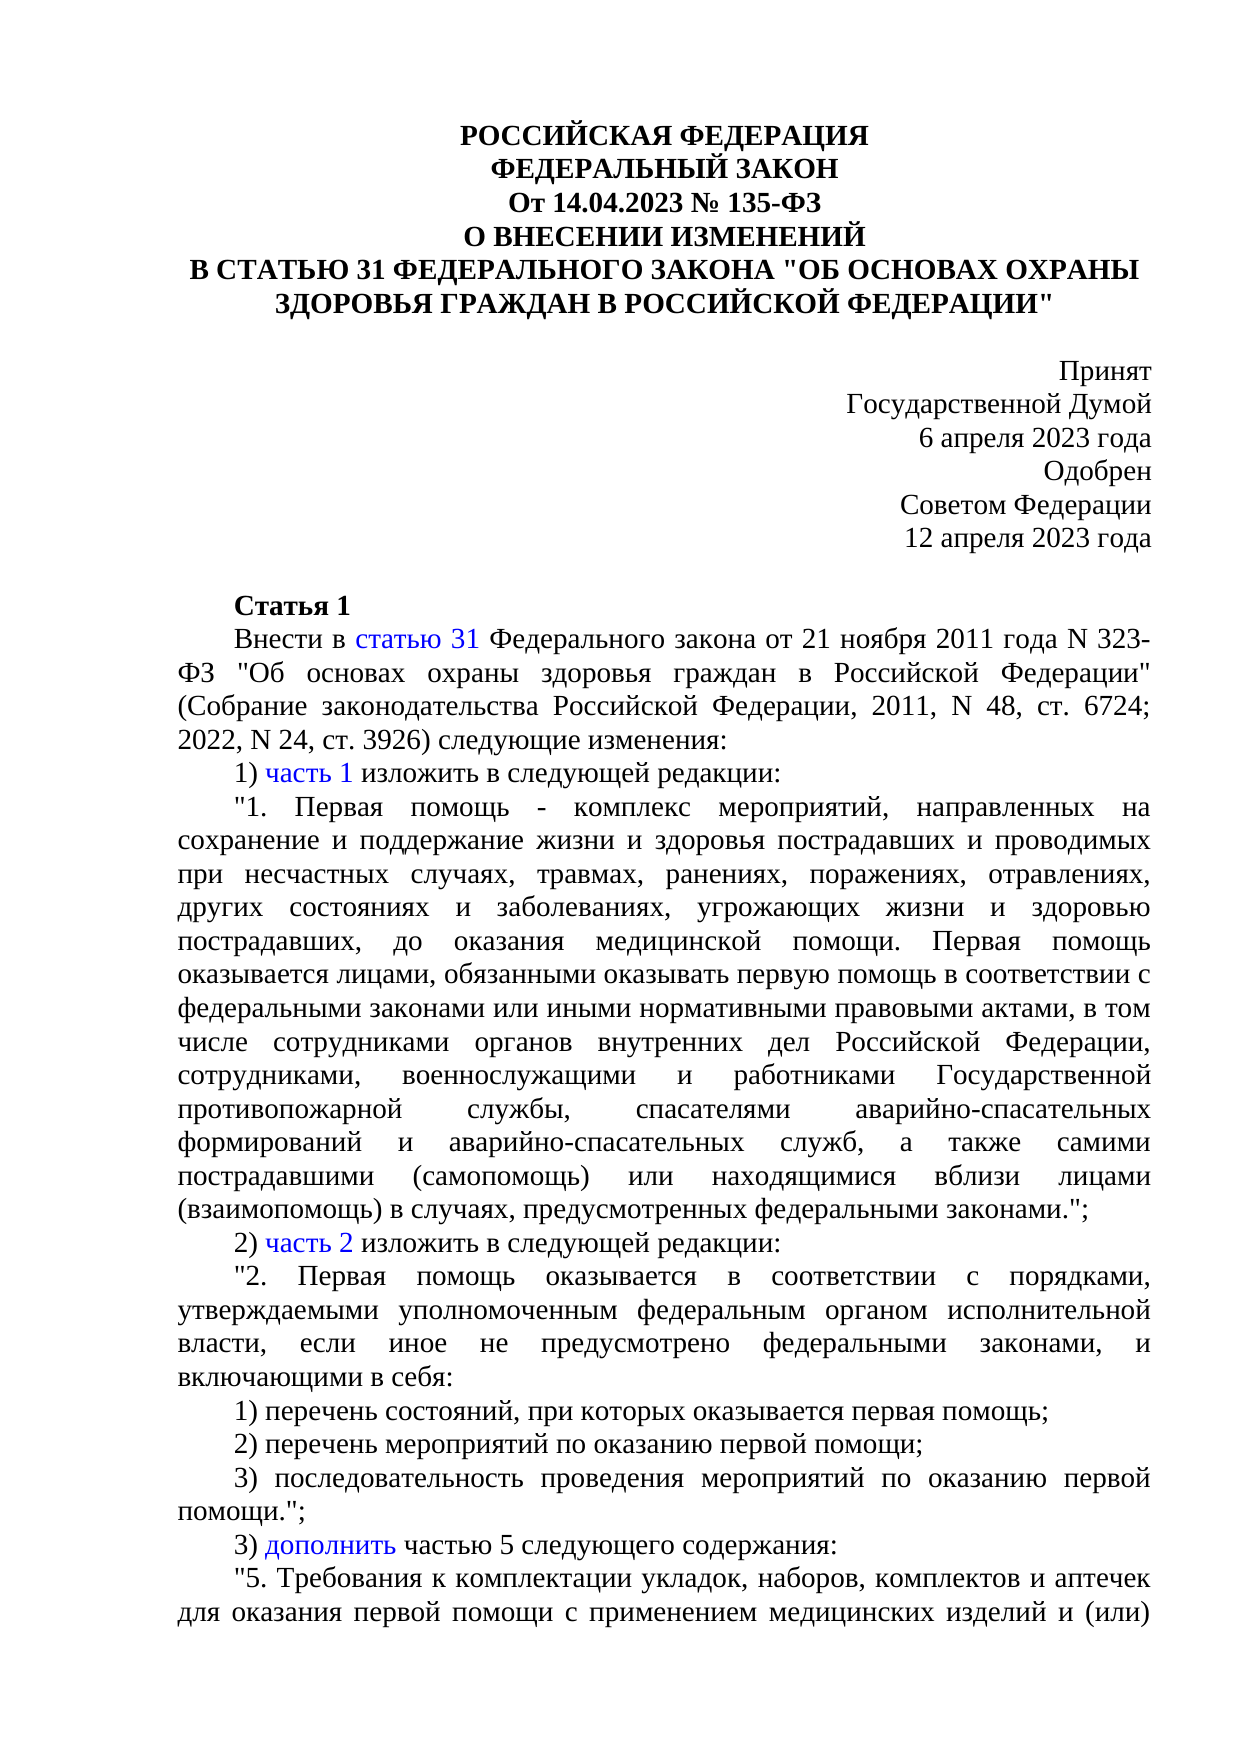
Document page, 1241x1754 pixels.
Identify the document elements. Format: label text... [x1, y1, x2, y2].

title О ВНЕСЕНИИ ИЗМЕНЕНИЙ [177, 219, 1152, 252]
text 6 апреля 2023 года [177, 420, 1152, 453]
text Советом Федерации [177, 487, 1152, 521]
text 2) перечень мероприятий по оказанию первой помощи; [177, 1426, 1152, 1460]
text 3) последовательность проведения мероприятий по оказанию первой помощи."; [177, 1460, 1152, 1527]
text Принят [177, 353, 1152, 386]
text "2. Первая помощь оказывается в соответствии с порядками, утверждаемыми уполномоченным федеральным органом исполнительной власти, если иное не предусмотрено федеральными законами, и включающими в себя: [177, 1258, 1152, 1393]
text Одобрен [177, 453, 1152, 487]
text Внести в статью 31 Федерального закона от 21 ноября 2011 года N 323-ФЗ "Об основах охраны здоровья граждан в Российской Федерации" (Собрание законодательства Российской Федерации, 2011, N 48, ст. 6724; 2022, N 24, ст. 3926) следующие изменения: [177, 621, 1152, 755]
text "1. Первая помощь - комплекс мероприятий, направленных на сохранение и поддержание жизни и здоровья пострадавших и проводимых при несчастных случаях, травмах, ранениях, поражениях, отравлениях, других состояниях и заболеваниях, угрожающих жизни и здоровью пострадавших, до оказания медицинской помощи. Первая помощь оказывается лицами, обязанными оказывать первую помощь в соответствии с федеральными законами или иными нормативными правовыми актами, в том числе сотрудниками органов внутренних дел Российской Федерации, сотрудниками, военнослужащими и работниками Государственной противопожарной службы, спасателями аварийно-спасательных формирований и аварийно-спасательных служб, а также самими пострадавшими (самопомощь) или находящимися вблизи лицами (взаимопомощь) в случаях, предусмотренных федеральными законами."; [177, 789, 1152, 1225]
text 1) перечень состояний, при которых оказывается первая помощь; [177, 1393, 1152, 1426]
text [177, 1560, 1152, 1627]
title Статья 1 [177, 588, 1152, 621]
text 3) дополнить частью 5 следующего содержания: [177, 1527, 1152, 1560]
title РОССИЙСКАЯ ФЕДЕРАЦИЯ [177, 118, 1152, 152]
text 2) часть 2 изложить в следующей редакции: [177, 1225, 1152, 1258]
title В СТАТЬЮ 31 ФЕДЕРАЛЬНОГО ЗАКОНА "ОБ ОСНОВАХ ОХРАНЫ ЗДОРОВЬЯ ГРАЖДАН В РОССИЙСКОЙ ФЕДЕРАЦИИ" [177, 252, 1152, 319]
text 1) часть 1 изложить в следующей редакции: [177, 755, 1152, 789]
title От 14.04.2023 № 135-ФЗ [177, 185, 1152, 219]
title ФЕДЕРАЛЬНЫЙ ЗАКОН [177, 152, 1152, 185]
text 12 апреля 2023 года [177, 521, 1152, 554]
text Государственной Думой [177, 386, 1152, 420]
